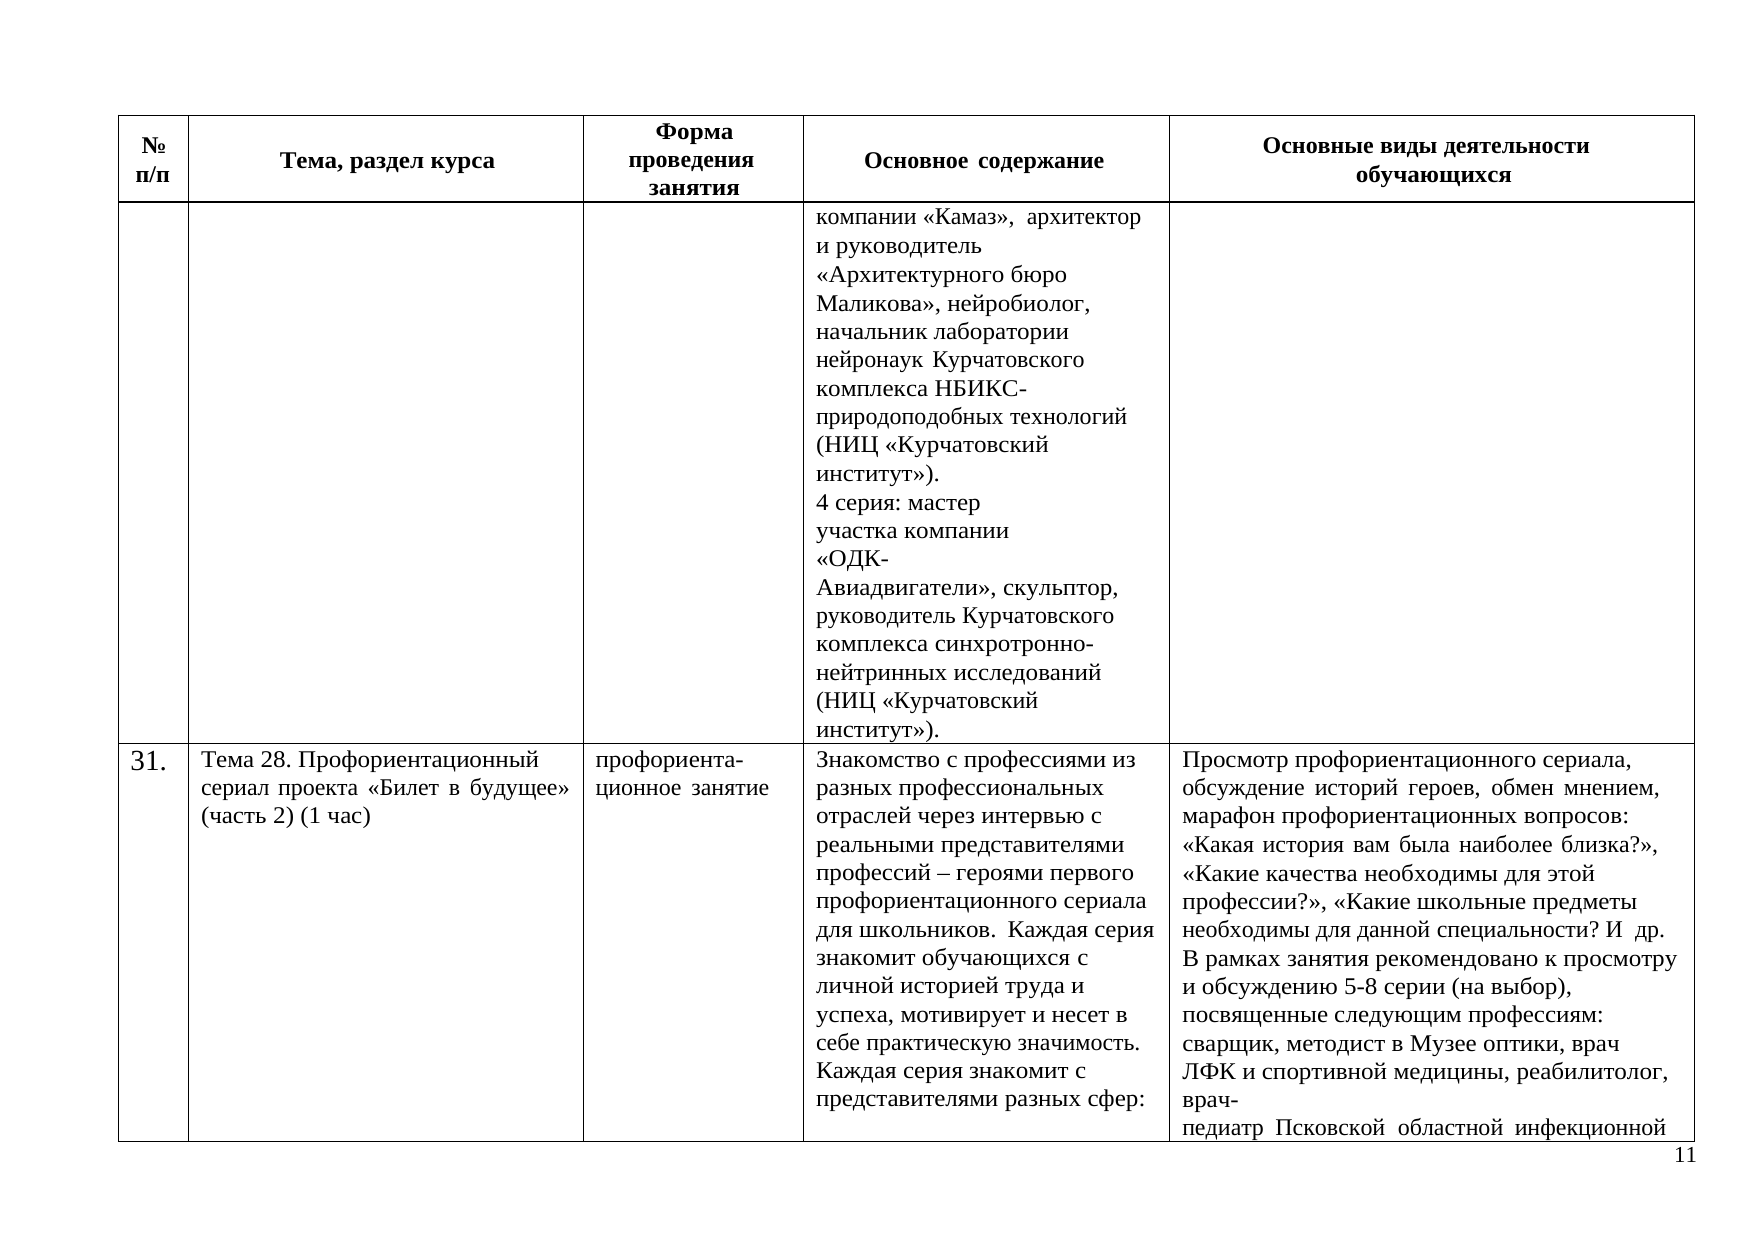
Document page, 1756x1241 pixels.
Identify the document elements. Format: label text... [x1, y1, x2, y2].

table_cell [584, 203, 803, 743]
table_cell [119, 203, 188, 743]
table_cell компании «Камаз», архитектор и руководитель «Архитектурного бюро Маликова», нейробиолог, начальник лаборатории нейронаук Курчатовского комплекса НБИКС- природоподобных технологий (НИЦ «Курчатовский институт»). 4 серия: мастер участка компании «ОДК- Авиадвигатели», скульптор, руководитель Курчатовского комплекса синхротронно- нейтринных исследований (НИЦ «Курчатовский институт»). [804, 203, 1169, 743]
table_header Форма проведения занятия [584, 116, 803, 201]
table_header № п/п [119, 116, 188, 201]
table_cell Просмотр профориентационного сериала, обсуждение историй героев, обмен мнением, марафон профориентационных вопросов: «Какая история вам была наиболее близка?», «Какие качества необходимы для этой профессии?», «Какие школьные предметы необходимы для данной специальности? И др. В рамках занятия рекомендовано к просмотру и обсуждению 5-8 серии (на выбор), посвященные следующим профессиям: сварщик, методист в Музее оптики, врач ЛФК и спортивной медицины, реабилитолог, врач- педиатр Псковской областной инфекционной [1170, 744, 1694, 1141]
table_cell [1170, 203, 1694, 743]
table_header Тема, раздел курса [189, 116, 583, 201]
table_header Основные виды деятельности обучающихся [1170, 116, 1694, 201]
table_header Основное содержание [804, 116, 1169, 201]
table_cell Знакомство с профессиями из разных профессиональных отраслей через интервью с реальными представителями профессий – героями первого профориентационного сериала для школьников. Каждая серия знакомит обучающихся с личной историей труда и успеха, мотивирует и несет в себе практическую значимость. Каждая серия знакомит с представителями разных сфер: [804, 744, 1169, 1141]
table_cell [189, 203, 583, 743]
table_cell 31. [119, 744, 188, 1141]
table_cell Тема 28. Профориентационный сериал проекта «Билет в будущее» (часть 2) (1 час) [189, 744, 583, 1141]
table_cell профориента- ционное занятие [584, 744, 803, 1141]
